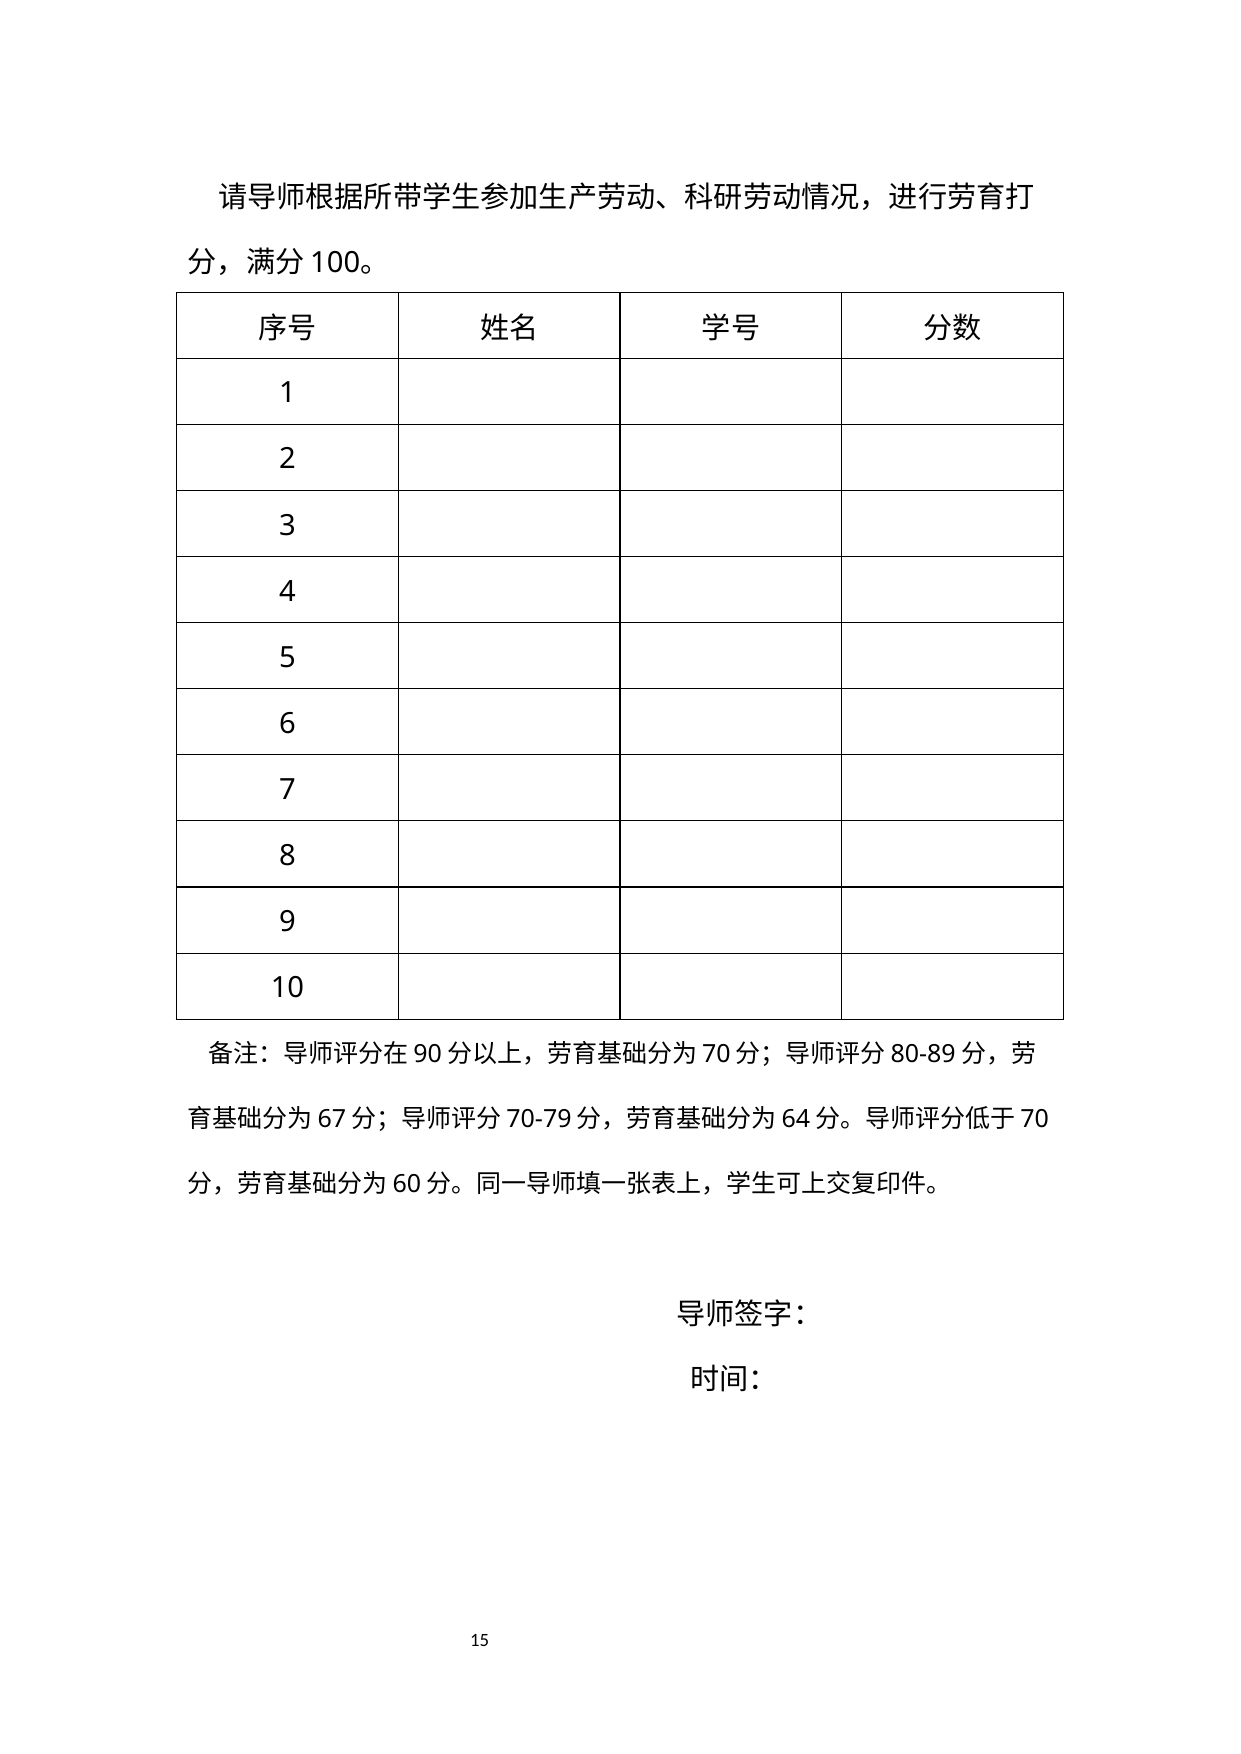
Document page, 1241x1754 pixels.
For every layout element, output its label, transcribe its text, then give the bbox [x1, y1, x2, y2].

table_cell 4 [177, 557, 398, 622]
table_cell [842, 491, 1063, 556]
table_cell 8 [177, 821, 398, 886]
table_cell [621, 623, 841, 688]
table_header 序号 [177, 293, 398, 358]
table_cell [621, 491, 841, 556]
table_cell [399, 689, 619, 754]
table_cell 9 [177, 888, 398, 952]
text 备注：导师评分在90分以上，劳育基础分为70分；导师评分80-89分，劳育基础分为67分；导师评分70-79分，劳育基础分为64分。导师评分低于70分，劳育基础分为60分。同一导师填一张表上，学生可上交复印件。 [187, 1020, 1053, 1214]
table_cell [621, 821, 841, 886]
table_cell [842, 954, 1063, 1018]
table_cell [399, 821, 619, 886]
text 导师签字： [187, 1279, 1053, 1344]
table_cell [399, 491, 619, 556]
table_cell [621, 425, 841, 490]
text 请导师根据所带学生参加生产劳动、科研劳动情况，进行劳育打分，满分100。 [187, 162, 1053, 292]
text 时间： [187, 1344, 1053, 1409]
table_cell [842, 425, 1063, 490]
table_cell [842, 359, 1063, 424]
table_cell 1 [177, 359, 398, 424]
table_cell [621, 954, 841, 1018]
table_cell [621, 557, 841, 622]
table_cell [842, 821, 1063, 886]
table_cell [399, 755, 619, 820]
table_cell 10 [177, 954, 398, 1018]
table_cell [399, 623, 619, 688]
table_cell 3 [177, 491, 398, 556]
table_header 分数 [842, 293, 1063, 358]
table_cell 7 [177, 755, 398, 820]
table_cell 2 [177, 425, 398, 490]
table_cell [621, 689, 841, 754]
table_cell [842, 755, 1063, 820]
table_cell [621, 755, 841, 820]
table_header 姓名 [399, 293, 619, 358]
table_cell [399, 557, 619, 622]
table_cell [842, 623, 1063, 688]
table_cell [621, 359, 841, 424]
table_cell [399, 954, 619, 1018]
table_cell [399, 425, 619, 490]
table_cell [842, 888, 1063, 952]
table_cell [842, 557, 1063, 622]
table_cell 5 [177, 623, 398, 688]
table_cell [621, 888, 841, 952]
table_cell [842, 689, 1063, 754]
table_header 学号 [621, 293, 841, 358]
table_cell [399, 359, 619, 424]
table_cell [399, 888, 619, 952]
table_cell 6 [177, 689, 398, 754]
